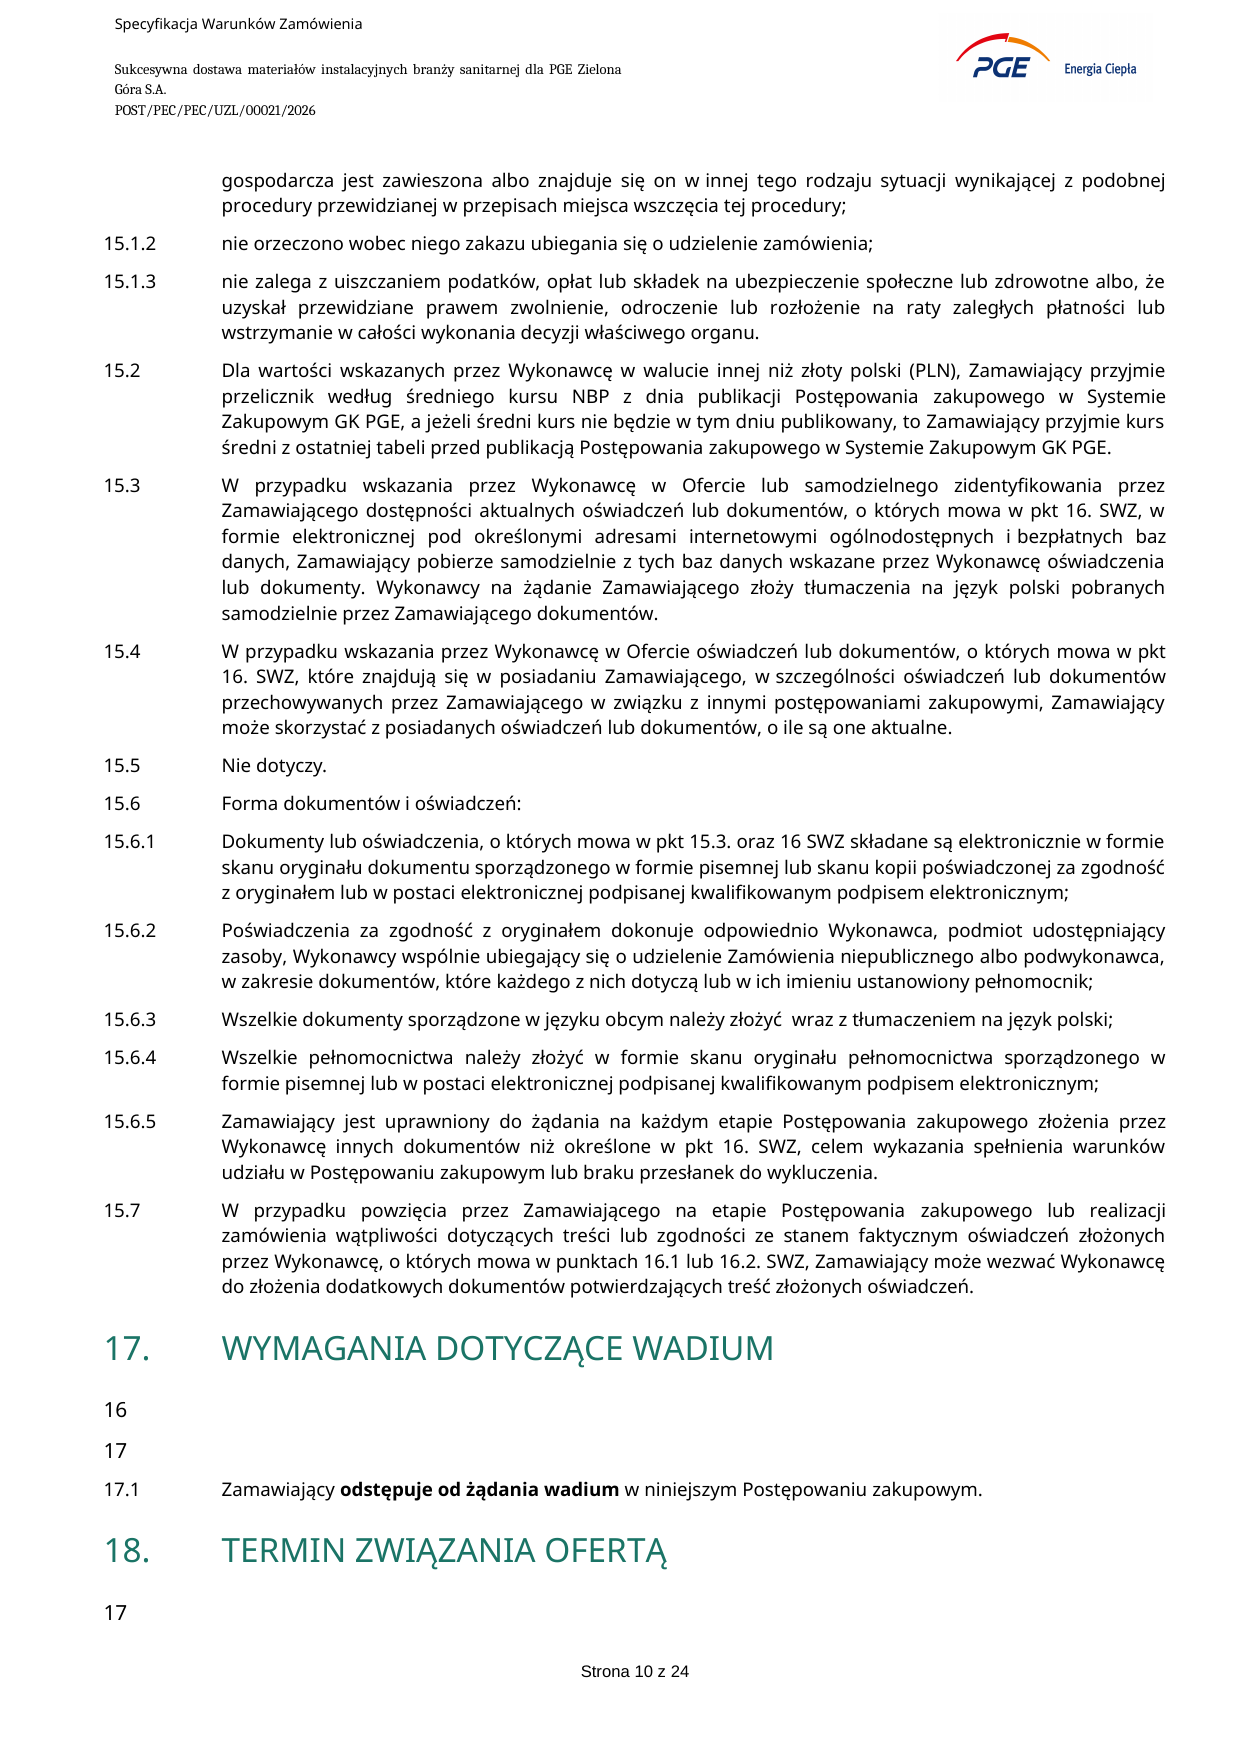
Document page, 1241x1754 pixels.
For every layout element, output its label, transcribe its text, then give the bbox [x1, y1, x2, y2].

subtitle Nie dotyczy. [103, 752, 1166, 778]
subtitle TERMIN ZWIĄZANIA OFERTĄ [103, 1527, 1166, 1573]
list Wszelkie pełnomocnictwa należy złożyć w formie skanu oryginału pełnomocnictwa sporządzonego w formie pisemnej lub w postaci elektronicznej podpisanej kwalifikowanym podpisem elektronicznym; [103, 1045, 1166, 1096]
list Zamawiający jest uprawniony do żądania na każdym etapie Postępowania zakupowego złożenia przez Wykonawcę innych dokumentów niż określone w pkt 16. SWZ, celem wykazania spełnienia warunków udziału w Postępowaniu zakupowym lub braku przesłanek do wykluczenia. [103, 1108, 1166, 1185]
list Zamawiający odstępuje od żądania wadium w niniejszym Postępowaniu zakupowym. [103, 1477, 1166, 1502]
list Dokumenty lub oświadczenia, o których mowa w pkt 15.3. oraz 16 SWZ składane są elektronicznie w formie skanu oryginału dokumentu sporządzonego w formie pisemnej lub skanu kopii poświadczonej za zgodność z oryginałem lub w postaci elektronicznej podpisanej kwalifikowanym podpisem elektronicznym; [103, 828, 1166, 905]
subtitle WYMAGANIA DOTYCZĄCE WADIUM [103, 1324, 1166, 1370]
list Forma dokumentów i oświadczeń: [103, 791, 1166, 816]
list Dla wartości wskazanych przez Wykonawcę w walucie innej niż złoty polski (PLN), Zamawiający przyjmie przelicznik według średniego kursu NBP z dnia publikacji Postępowania zakupowego w Systemie Zakupowym GK PGE, a jeżeli średni kurs nie będzie w tym dniu publikowany, to Zamawiający przyjmie kurs średni z ostatniej tabeli przed publikacją Postępowania zakupowego w Systemie Zakupowym GK PGE. [103, 358, 1166, 460]
list W przypadku wskazania przez Wykonawcę w Ofercie oświadczeń lub dokumentów, o których mowa w pkt 16. SWZ, które znajdują się w posiadaniu Zamawiającego, w szczególności oświadczeń lub dokumentów przechowywanych przez Zamawiającego w związku z innymi postępowaniami zakupowymi, Zamawiający może skorzystać z posiadanych oświadczeń lub dokumentów, o ile są one aktualne. [103, 638, 1166, 740]
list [103, 167, 1166, 218]
list Poświadczenia za zgodność z oryginałem dokonuje odpowiednio Wykonawca, podmiot udostępniający zasoby, Wykonawcy wspólnie ubiegający się o udzielenie Zamówienia niepublicznego albo podwykonawca, w zakresie dokumentów, które każdego z nich dotyczą lub w ich imieniu ustanowiony pełnomocnik; [103, 918, 1166, 994]
list nie orzeczono wobec niego zakazu ubiegania się o udzielenie zamówienia; [103, 231, 1166, 256]
list W przypadku powzięcia przez Zamawiającego na etapie Postępowania zakupowego lub realizacji zamówienia wątpliwości dotyczących treści lub zgodności ze stanem faktycznym oświadczeń złożonych przez Wykonawcę, o których mowa w punktach 16.1 lub 16.2. SWZ, Zamawiający może wezwać Wykonawcę do złożenia dodatkowych dokumentów potwierdzających treść złożonych oświadczeń. [103, 1197, 1166, 1299]
list Wszelkie dokumenty sporządzone w języku obcym należy złożyć wraz z tłumaczeniem na język polski; [103, 1007, 1166, 1032]
list nie zalega z uiszczaniem podatków, opłat lub składek na ubezpieczenie społeczne lub zdrowotne albo, że uzyskał przewidziane prawem zwolnienie, odroczenie lub rozłożenie na raty zaległych płatności lub wstrzymanie w całości wykonania decyzji właściwego organu. [103, 269, 1166, 345]
picture [938, 13, 1153, 102]
list W przypadku wskazania przez Wykonawcę w Ofercie lub samodzielnego zidentyfikowania przez Zamawiającego dostępności aktualnych oświadczeń lub dokumentów, o których mowa w pkt 16. SWZ, w formie elektronicznej pod określonymi adresami internetowymi ogólnodostępnych i bezpłatnych baz danych, Zamawiający pobierze samodzielnie z tych baz danych wskazane przez Wykonawcę oświadczenia lub dokumenty. Wykonawcy na żądanie Zamawiającego złoży tłumaczenia na język polski pobranych samodzielnie przez Zamawiającego dokumentów. [103, 472, 1166, 625]
